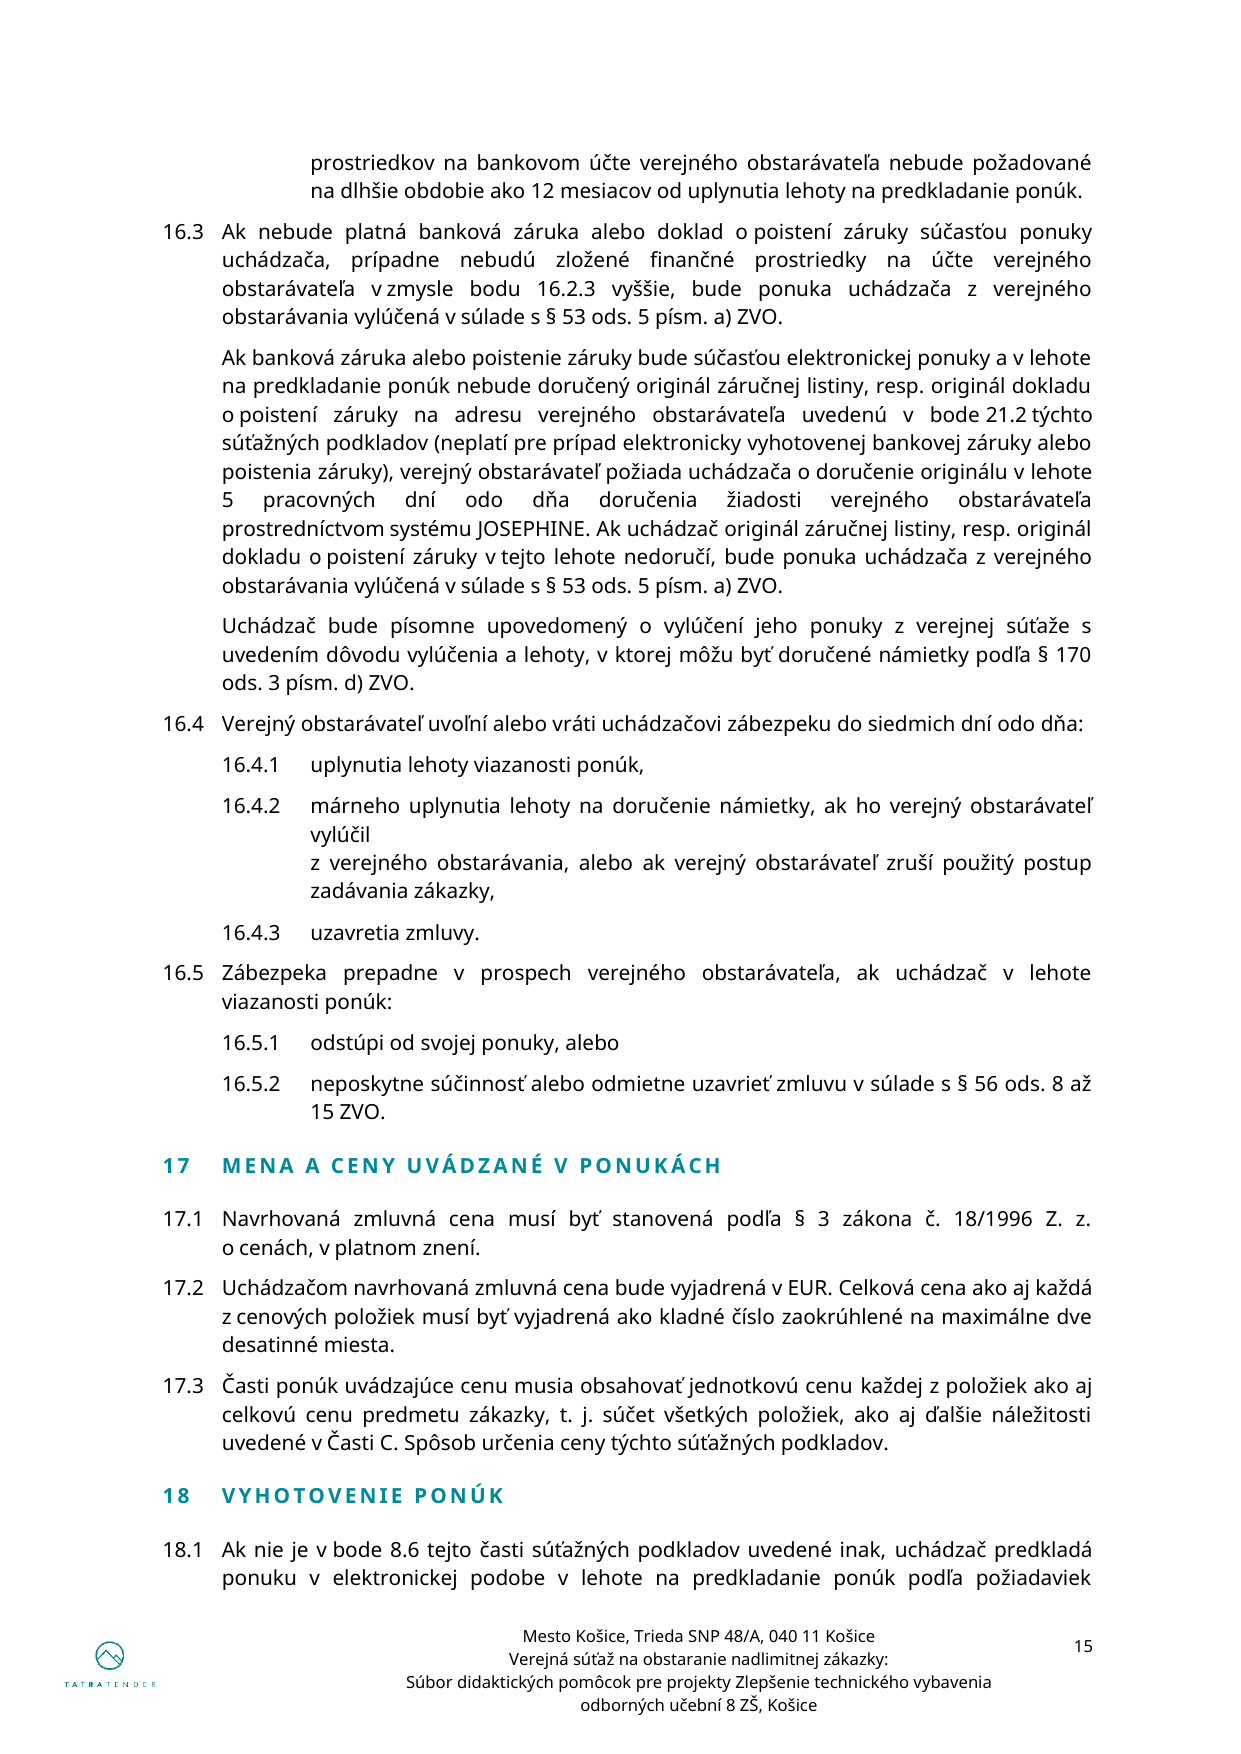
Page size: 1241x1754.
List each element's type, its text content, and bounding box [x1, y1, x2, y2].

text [310, 148, 1093, 204]
subtitle Zábezpeka prepadne v prospech verejného obstarávateľa, ak uchádzač v lehote viazanosti ponúk: [162, 958, 1093, 1015]
text Ak banková záruka alebo poistenie záruky bude súčasťou elektronickej ponuky a v lehote na predkladanie ponúk nebude doručený originál záručnej listiny, resp. originál dokladu o poistení záruky na adresu verejného obstarávateľa uvedenú v bode 21.2 týchto súťažných podkladov (neplatí pre prípad elektronicky vyhotovenej bankovej záruky alebo poistenia záruky), verejný obstarávateľ požiada uchádzača o doručenie originálu v lehote 5 pracovných dní odo dňa doručenia žiadosti verejného obstarávateľa prostredníctvom systému JOSEPHINE. Ak uchádzač originál záručnej listiny, resp. originál dokladu o poistení záruky v tejto lehote nedoručí, bude ponuka uchádzača z verejného obstarávania vylúčená v súlade s § 53 ods. 5 písm. a) ZVO. [222, 343, 1093, 599]
subtitle neposkytne súčinnosť alebo odmietne uzavrieť zmluvu v súlade s § 56 ods. 8 až 15 ZVO. [222, 1069, 1093, 1126]
picture [43, 1617, 176, 1711]
subtitle Uchádzačom navrhovaná zmluvná cena bude vyjadrená v EUR. Celková cena ako aj každá z cenových položiek musí byť vyjadrená ako kladné číslo zaokrúhlené na maximálne dve desatinné miesta. [162, 1273, 1093, 1359]
text Mena a ceny uvádzané v ponukách [162, 1151, 1093, 1179]
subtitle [162, 1535, 1093, 1592]
subtitle Časti ponúk uvádzajúce cenu musia obsahovať jednotkovú cenu každej z položiek ako aj celkovú cenu predmetu zákazky, t. j. súčet všetkých položiek, ako aj ďalšie náležitosti uvedené v Časti C. Spôsob určenia ceny týchto súťažných podkladov. [162, 1371, 1093, 1457]
subtitle uzavretia zmluvy. [222, 918, 1093, 946]
subtitle Uchádzač bude písomne upovedomený o vylúčení jeho ponuky z verejnej súťaže s uvedením dôvodu vylúčenia a lehoty, v ktorej môžu byť doručené námietky podľa § 170 ods. 3 písm. d) ZVO. [222, 612, 1093, 697]
subtitle Navrhovaná zmluvná cena musí byť stanovená podľa § 3 zákona č. 18/1996 Z. z. o cenách, v platnom znení. [162, 1204, 1093, 1261]
subtitle márneho uplynutia lehoty na doručenie námietky, ak ho verejný obstarávateľ vylúčil z verejného obstarávania, alebo ak verejný obstarávateľ zruší použitý postup zadávania zákazky, [222, 791, 1093, 905]
subtitle uplynutia lehoty viazanosti ponúk, [222, 750, 1093, 779]
subtitle Ak nebude platná banková záruka alebo doklad o poistení záruky súčasťou ponuky uchádzača, prípadne nebudú zložené finančné prostriedky na účte verejného obstarávateľa v zmysle bodu 16.2.3 vyššie, bude ponuka uchádzača z verejného obstarávania vylúčená v súlade s § 53 ods. 5 písm. a) ZVO. [162, 217, 1093, 331]
subtitle odstúpi od svojej ponuky, alebo [222, 1028, 1093, 1056]
subtitle Verejný obstarávateľ uvoľní alebo vráti uchádzačovi zábezpeku do siedmich dní odo dňa: [162, 709, 1093, 738]
text Vyhotovenie ponúk [162, 1482, 1093, 1510]
